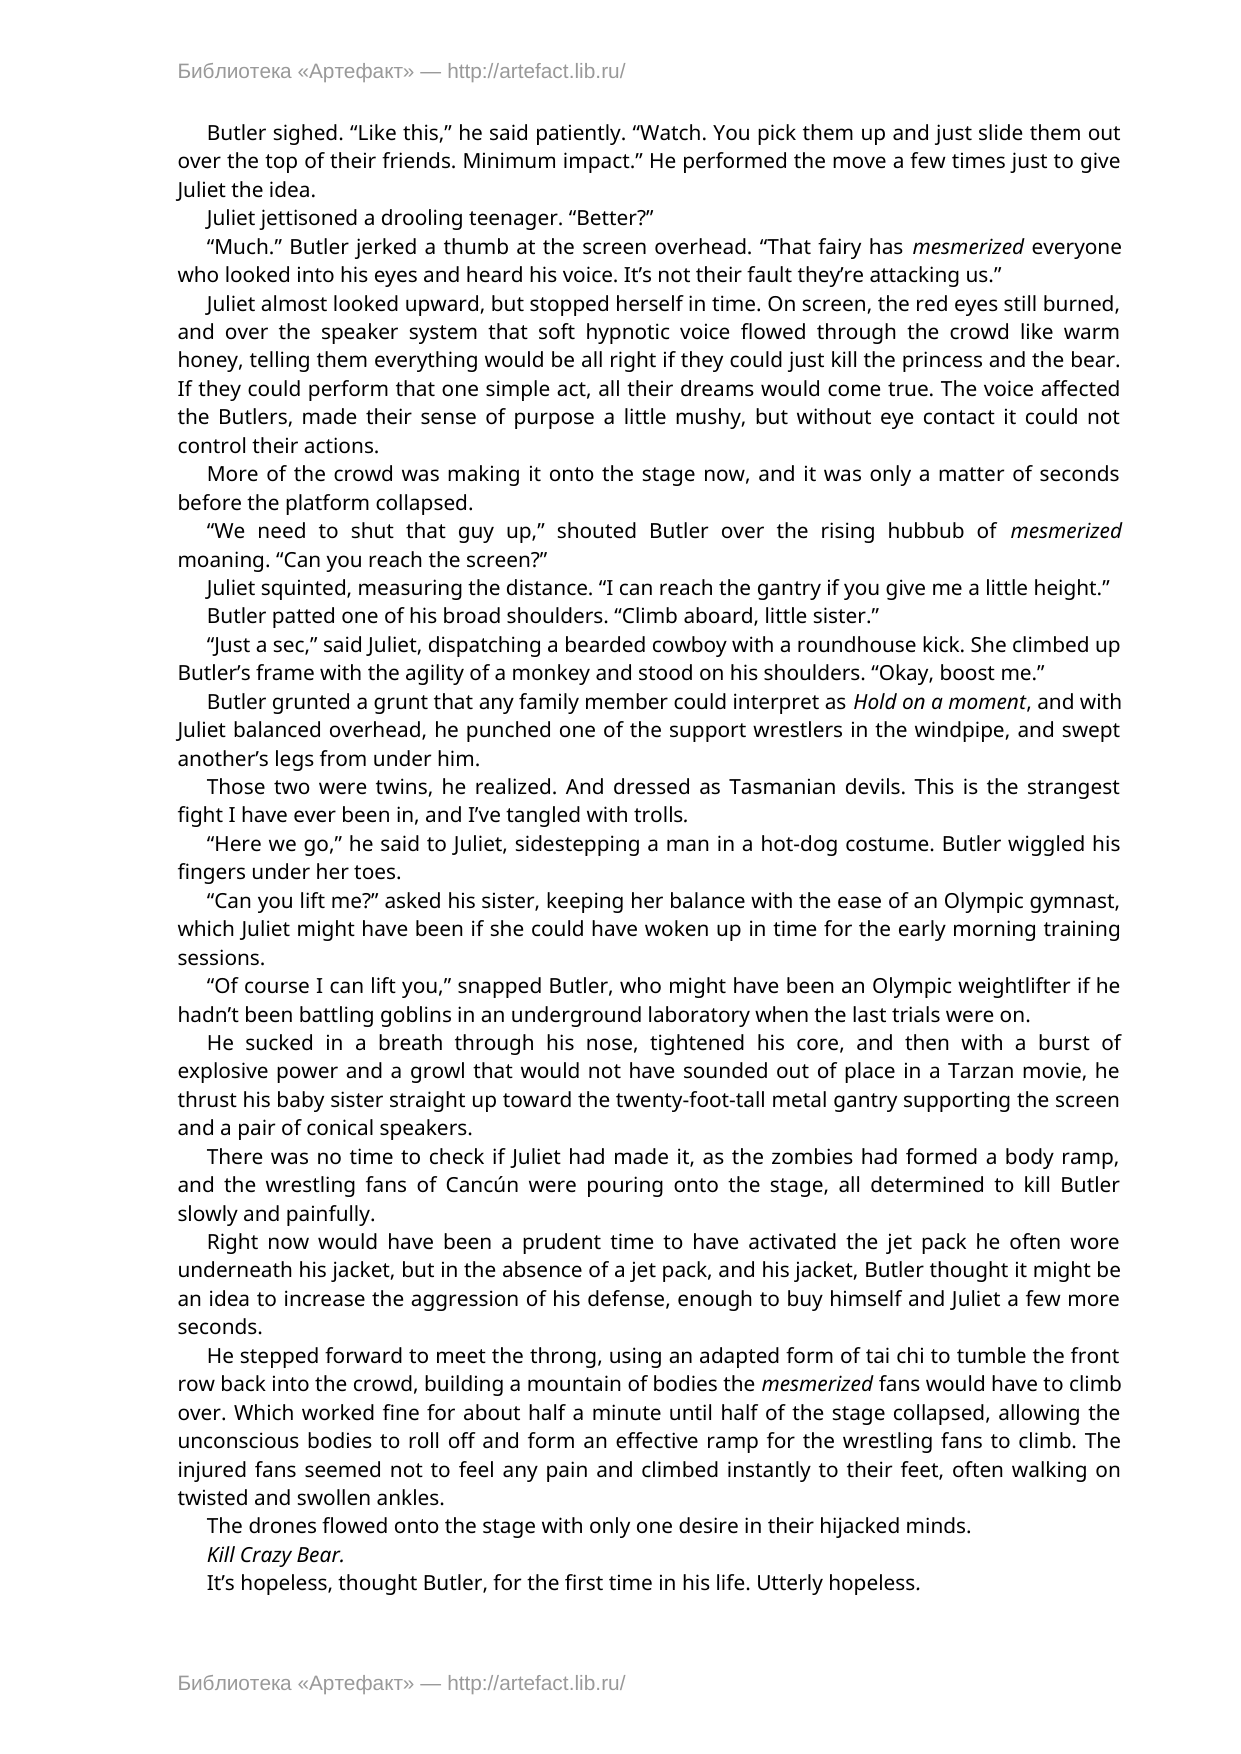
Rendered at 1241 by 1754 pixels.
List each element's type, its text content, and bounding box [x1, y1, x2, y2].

text Those two were twins, he realized. And dressed as Tasmanian devils. This is the strangest fight I have ever been in, and I’ve tangled with trolls. [177, 772, 1122, 829]
text “Just a sec,” said Juliet, dispatching a bearded cowboy with a roundhouse kick. She climbed up Butler’s frame with the agility of a monkey and stood on his shoulders. “Okay, boost me.” [177, 630, 1122, 687]
text “Can you lift me?” asked his sister, keeping her balance with the ease of an Olympic gymnast, which Juliet might have been if she could have woken up in time for the early morning training sessions. [177, 886, 1122, 971]
text Juliet almost looked upward, but stopped herself in time. On screen, the red eyes still burned, and over the speaker system that soft hypnotic voice flowed through the crowd like warm honey, telling them everything would be all right if they could just kill the princess and the bear. If they could perform that one simple act, all their dreams would come true. The voice affected the Butlers, made their sense of purpose a little mushy, but without eye contact it could not control their actions. [177, 289, 1122, 459]
text More of the crowd was making it onto the stage now, and it was only a matter of seconds before the platform collapsed. [177, 459, 1122, 516]
text He stepped forward to meet the throng, using an adapted form of tai chi to tumble the front row back into the crowd, building a mountain of bodies the mesmerized fans would have to climb over. Which worked fine for about half a minute until half of the stage collapsed, allowing the unconscious bodies to roll off and form an effective ramp for the wrestling fans to climb. The injured fans seemed not to feel any pain and climbed instantly to their feet, often walking on twisted and swollen ankles. [177, 1341, 1122, 1512]
text He sucked in a breath through his nose, tightened his core, and then with a burst of explosive power and a growl that would not have sounded out of place in a Tarzan movie, he thrust his baby sister straight up toward the twenty-foot-tall metal gantry supporting the screen and a pair of conical speakers. [177, 1028, 1122, 1142]
text The drones flowed onto the stage with only one desire in their hijacked minds. [177, 1512, 1122, 1540]
text “We need to shut that guy up,” shouted Butler over the rising hubbub of mesmerized moaning. “Can you reach the screen?” [177, 516, 1122, 573]
text It’s hopeless, thought Butler, for the first time in his life. Utterly hopeless. [177, 1568, 1122, 1597]
text Butler grunted a grunt that any family member could interpret as Hold on a moment, and with Juliet balanced overhead, he punched one of the support wrestlers in the windpipe, and swept another’s legs from under him. [177, 687, 1122, 772]
text Butler patted one of his broad shoulders. “Climb aboard, little sister.” [177, 602, 1122, 630]
text Juliet squinted, measuring the distance. “I can reach the gantry if you give me a little height.” [177, 573, 1122, 602]
text Juliet jettisoned a drooling teenager. “Better?” [177, 203, 1122, 232]
text There was no time to check if Juliet had made it, as the zombies had formed a body ramp, and the wrestling fans of Cancún were pouring onto the stage, all determined to kill Butler slowly and painfully. [177, 1142, 1122, 1227]
text “Here we go,” he said to Juliet, sidestepping a man in a hot-dog costume. Butler wiggled his fingers under her toes. [177, 829, 1122, 886]
text Kill Crazy Bear. [177, 1540, 1122, 1568]
text “Of course I can lift you,” snapped Butler, who might have been an Olympic weightlifter if he hadn’t been battling goblins in an underground laboratory when the last trials were on. [177, 971, 1122, 1028]
text “Much.” Butler jerked a thumb at the screen overhead. “That fairy has mesmerized everyone who looked into his eyes and heard his voice. It’s not their fault they’re attacking us.” [177, 232, 1122, 289]
text Right now would have been a prudent time to have activated the jet pack he often wore underneath his jacket, but in the absence of a jet pack, and his jacket, Butler thought it might be an idea to increase the aggression of his defense, enough to buy himself and Juliet a few more seconds. [177, 1227, 1122, 1341]
text Butler sighed. “Like this,” he said patiently. “Watch. You pick them up and just slide them out over the top of their friends. Minimum impact.” He performed the move a few times just to give Juliet the idea. [177, 118, 1122, 203]
